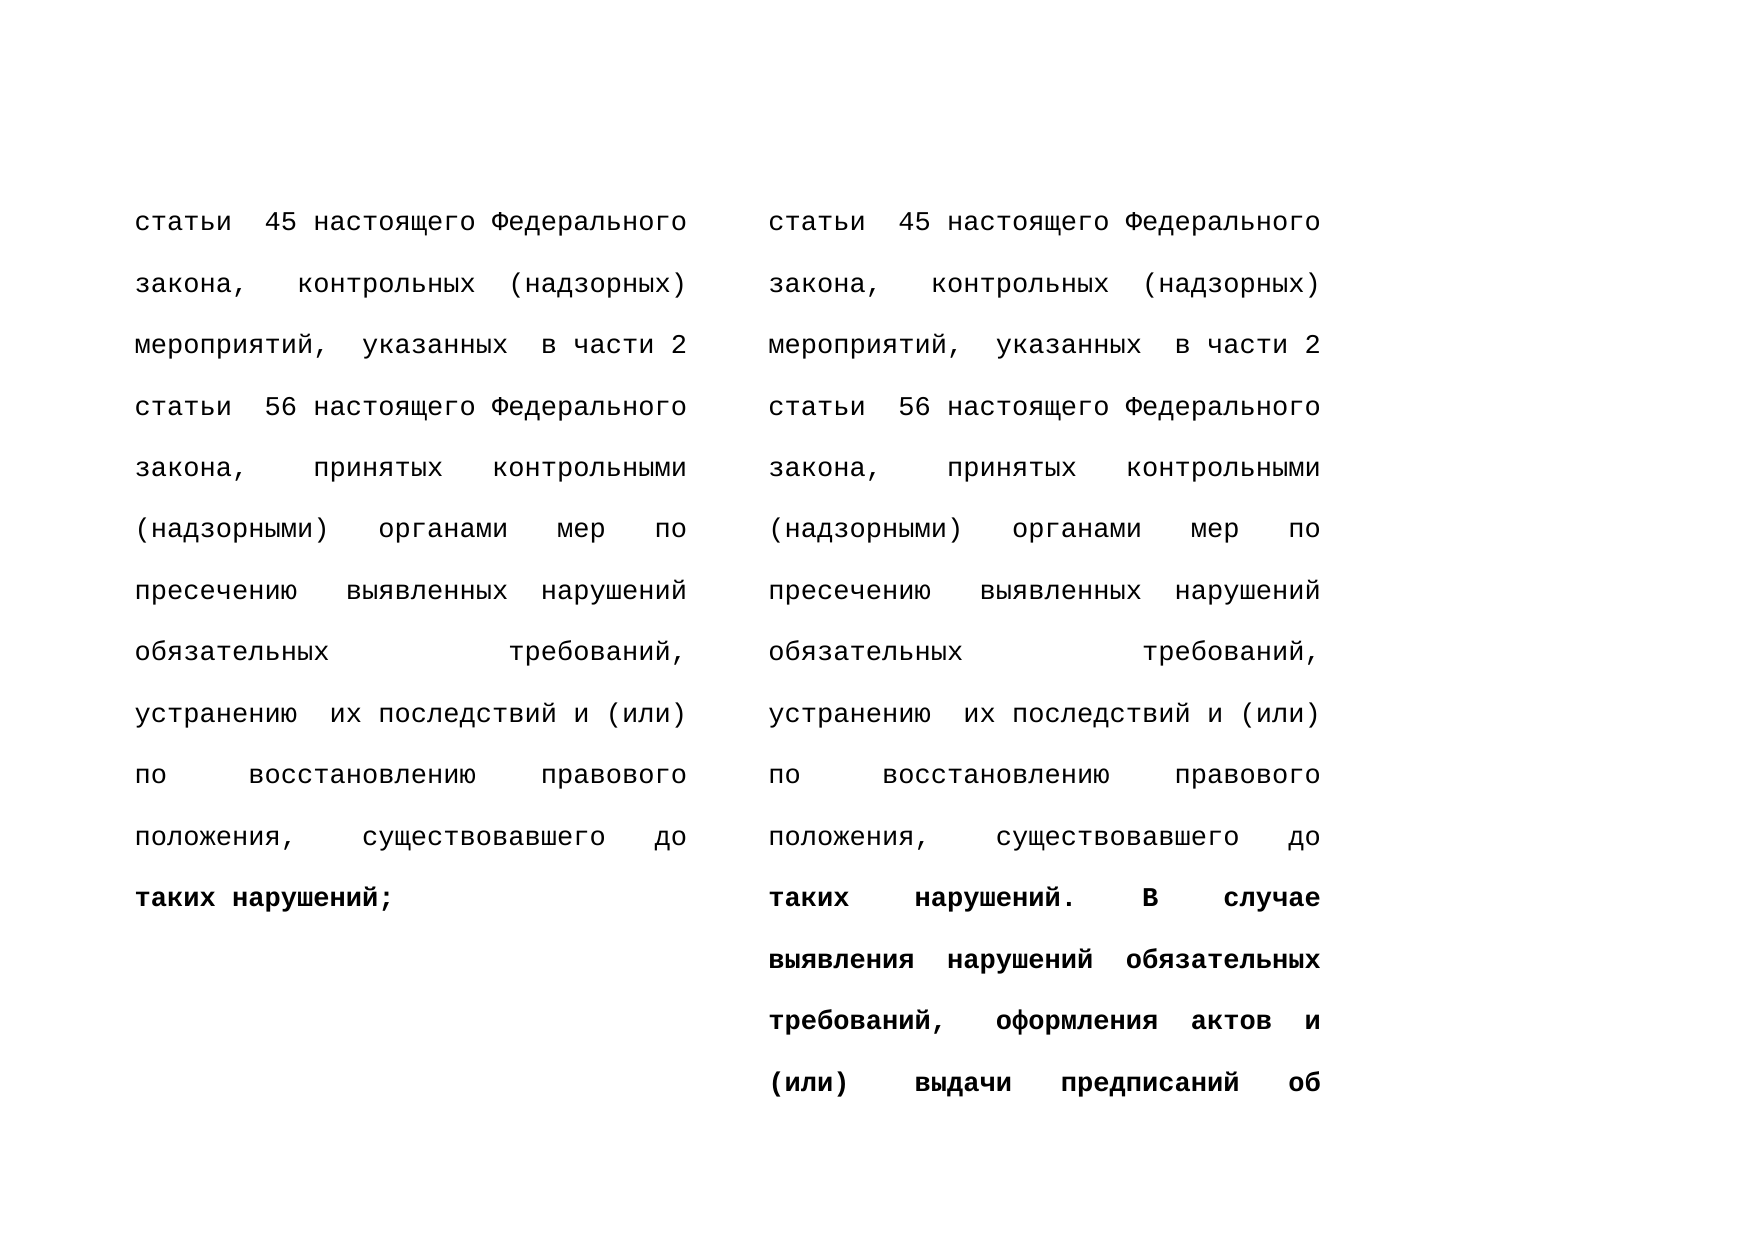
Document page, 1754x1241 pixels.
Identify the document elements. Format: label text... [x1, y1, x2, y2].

text мероприятий, указанных в части 2 мероприятий, указанных в части 2 [118, 331, 1636, 362]
text устранению их последствий и (или) устранению их последствий и (или) [118, 699, 1636, 730]
text статьи 45 настоящего Федерального статьи 45 настоящего Федерального [118, 208, 1636, 239]
text статьи 56 настоящего Федерального статьи 56 настоящего Федерального [118, 392, 1636, 423]
text таких нарушений; таких нарушений. В случае [118, 884, 1636, 915]
text обязательных требований, обязательных требований, [118, 638, 1636, 669]
text (надзорными) органами мер по (надзорными) органами мер по [118, 515, 1636, 546]
text требований, оформления актов и [118, 1007, 1636, 1038]
text по восстановлению правового по восстановлению правового [118, 761, 1636, 792]
text положения, существовавшего до положения, существовавшего до [118, 822, 1636, 853]
text закона, принятых контрольными закона, принятых контрольными [118, 454, 1636, 484]
text пресечению выявленных нарушений пресечению выявленных нарушений [118, 577, 1636, 607]
text закона, контрольных (надзорных) закона, контрольных (надзорных) [118, 269, 1636, 300]
text (или) выдачи предписаний об [118, 1068, 1636, 1099]
text выявления нарушений обязательных [118, 945, 1636, 976]
